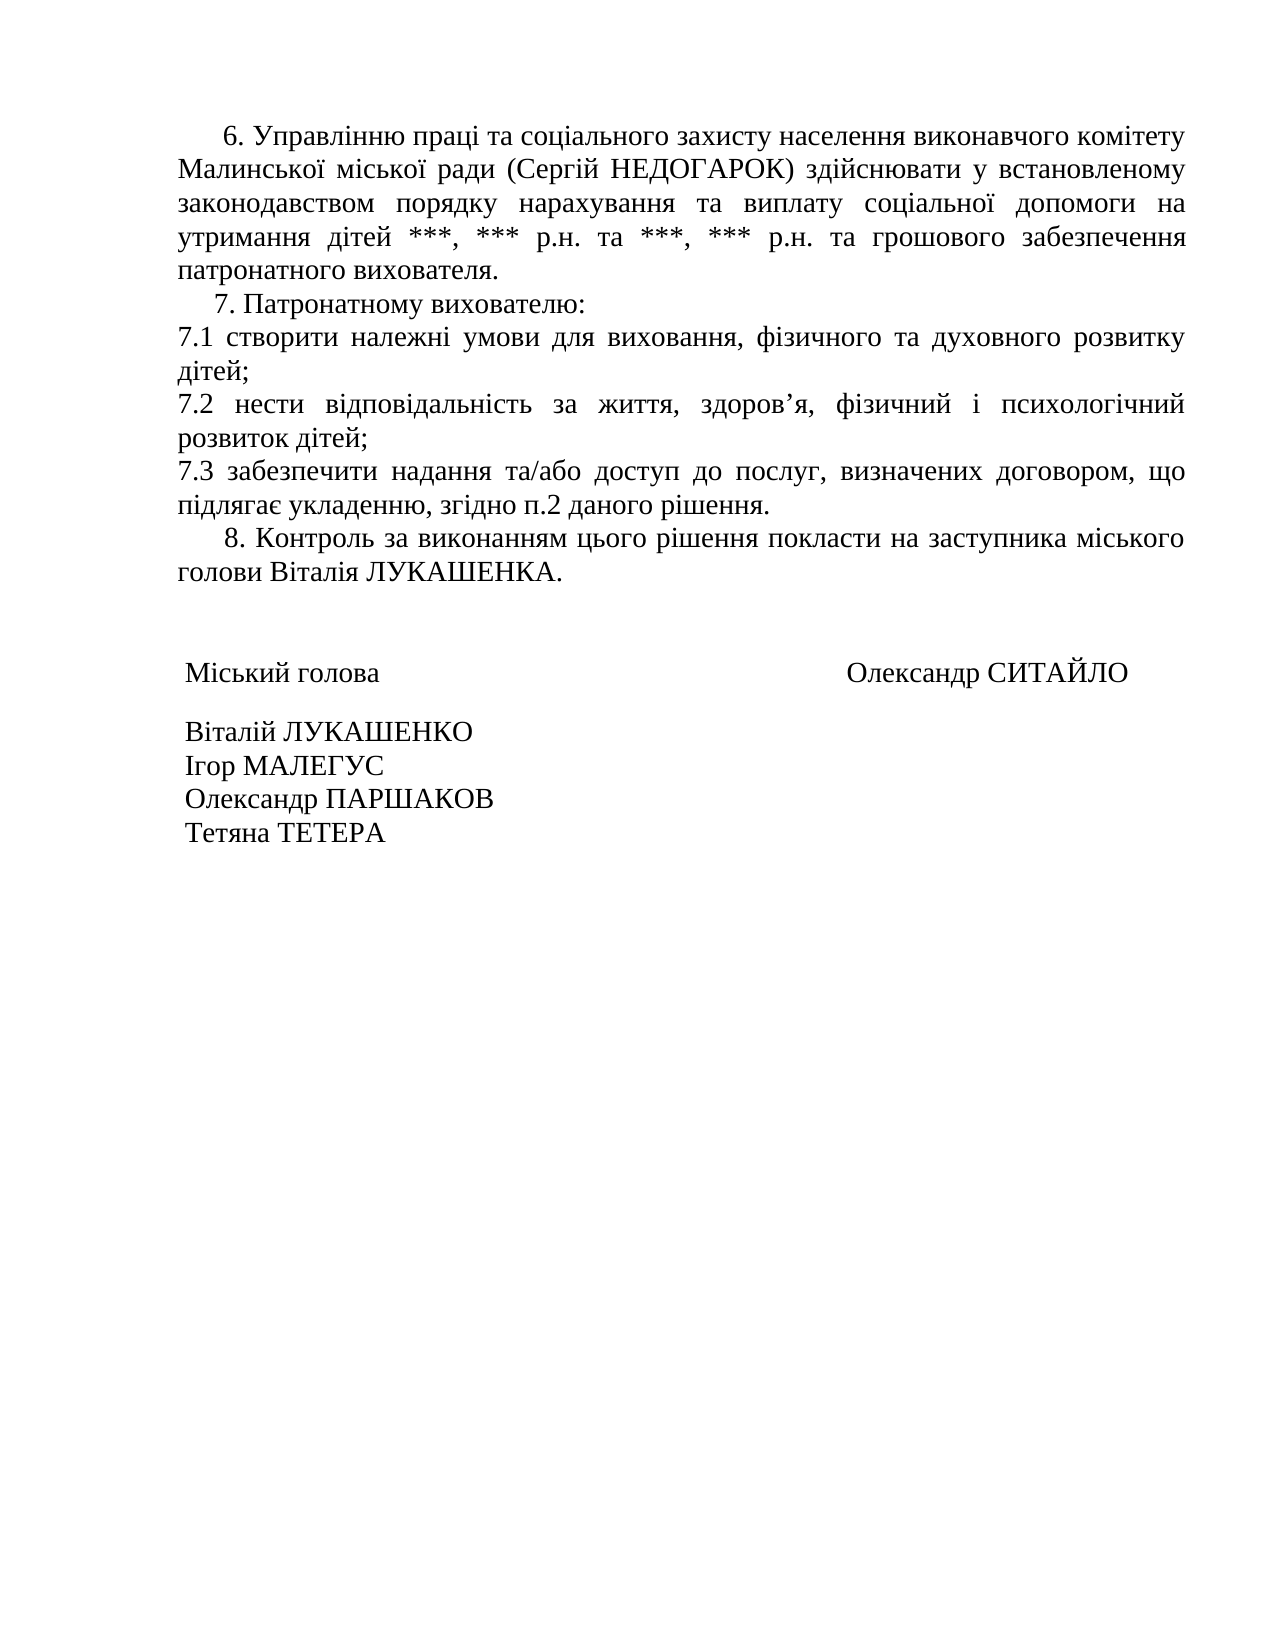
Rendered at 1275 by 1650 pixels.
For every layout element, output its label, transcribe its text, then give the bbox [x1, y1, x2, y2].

text Ігор МАЛЕГУС [177, 748, 1186, 781]
text 6. Управлінню праці та соціального захисту населення виконавчого комітету Малинської міської ради (Сергій НЕДОГАРОК) здійснювати у встановленому законодавством порядку нарахування та виплату соціальної допомоги на утримання дітей ***, *** р.н. та ***, *** р.н. та грошового забезпечення патронатного вихователя. [177, 118, 1186, 286]
text 7. Патронатному вихователю: [177, 286, 1186, 319]
text 7.1 створити належні умови для виховання, фізичного та духовного розвитку дітей; [177, 319, 1186, 386]
text Олександр ПАРШАКОВ [177, 781, 1186, 815]
text 8. Контроль за виконанням цього рішення покласти на заступника міського голови Віталія ЛУКАШЕНКА. [177, 521, 1186, 588]
text Тетяна ТЕТЕРА [177, 815, 1186, 848]
text 7.2 нести відповідальність за життя, здоров’я, фізичний і психологічний розвиток дітей; [177, 386, 1186, 453]
text 7.3 забезпечити надання та/або доступ до послуг, визначених договором, що підлягає укладенню, згідно п.2 даного рішення. [177, 453, 1186, 521]
text Віталій ЛУКАШЕНКО [177, 714, 1186, 748]
text Міський голова Олександр СИТАЙЛО [177, 655, 1186, 688]
